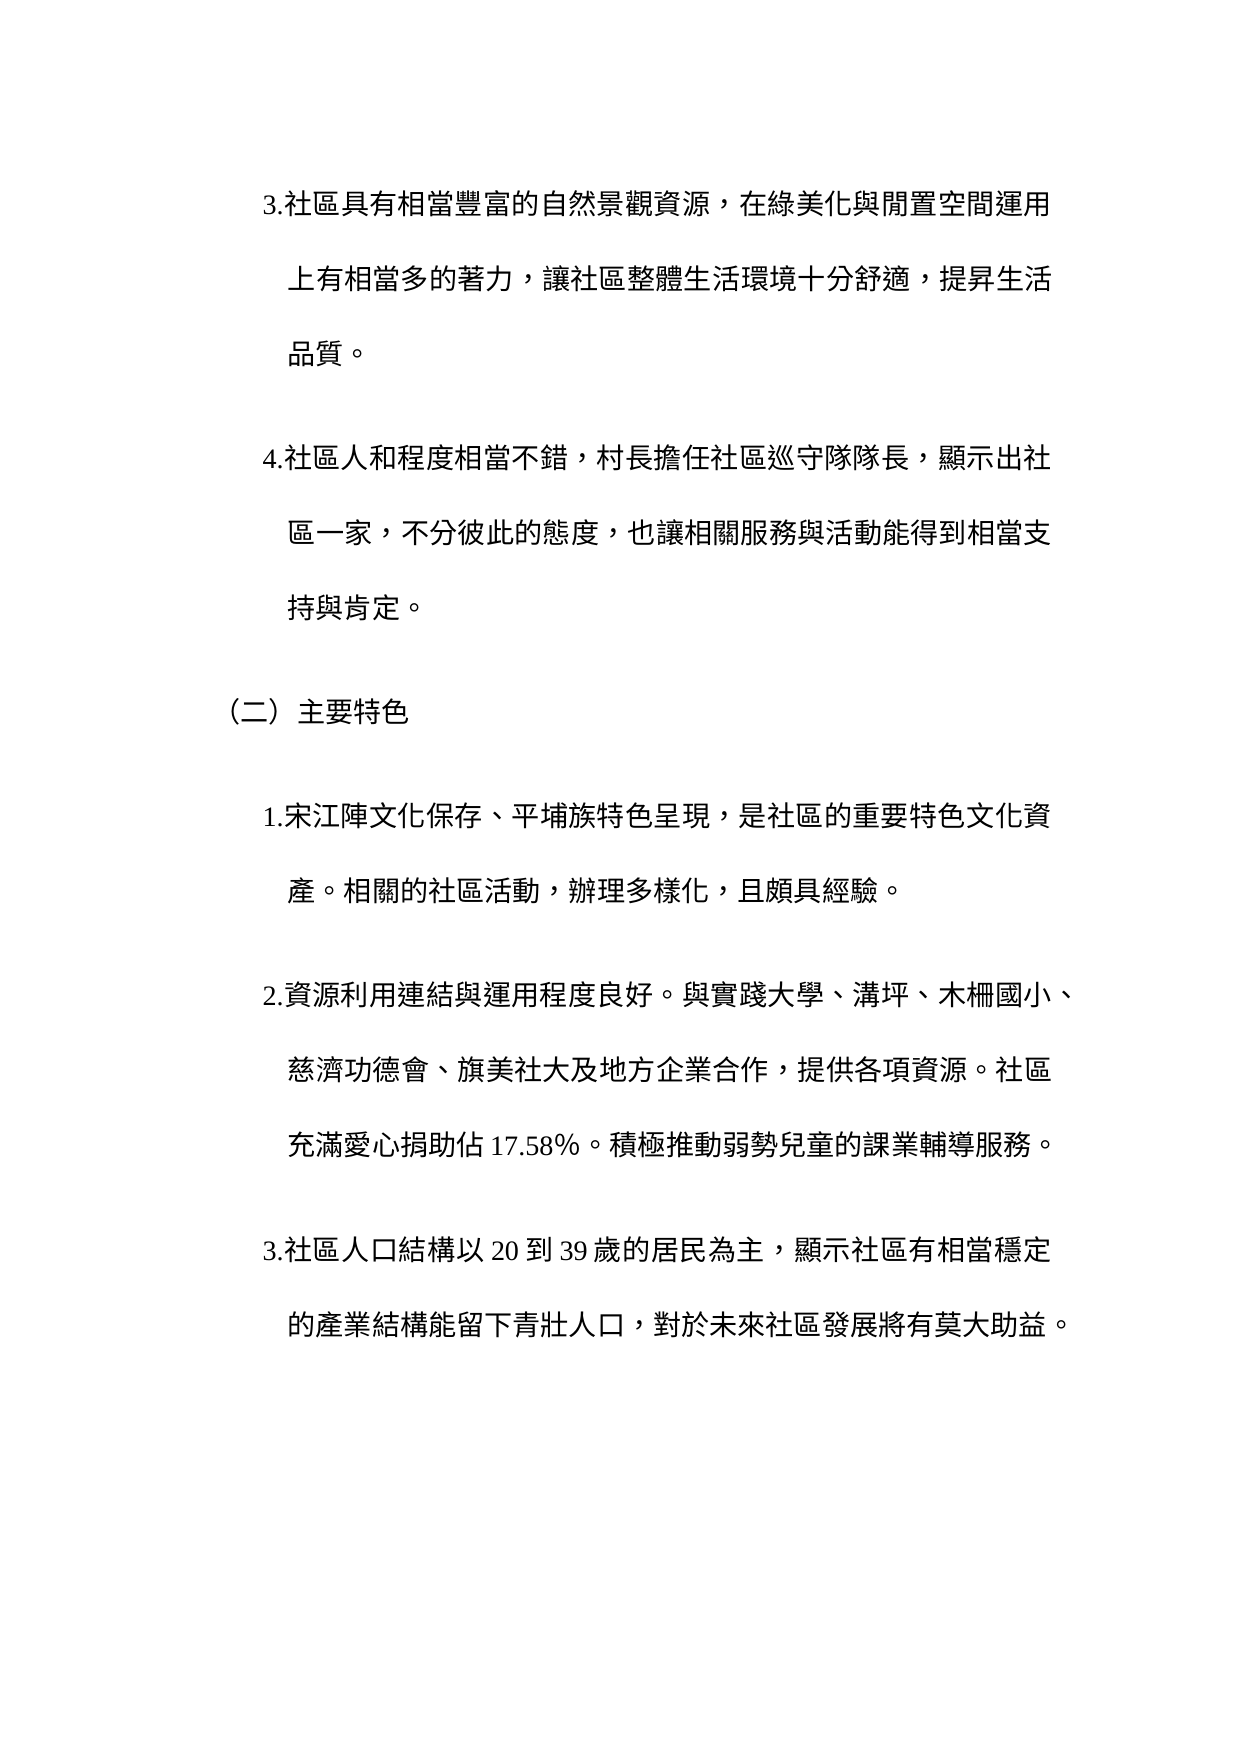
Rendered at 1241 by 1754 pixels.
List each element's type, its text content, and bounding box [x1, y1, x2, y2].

text 4.社區人和程度相當不錯，村長擔任社區巡守隊隊長，顯示出社區一家，不分彼此的態度，也讓相關服務與活動能得到相當支持與肯定。 [262, 419, 1053, 644]
text 1.宋江陣文化保存、平埔族特色呈現，是社區的重要特色文化資產。相關的社區活動，辦理多樣化，且頗具經驗。 [262, 777, 1053, 927]
text 3.社區人口結構以20到39歲的居民為主，顯示社區有相當穩定的產業結構能留下青壯人口，對於未來社區發展將有莫大助益。 [262, 1210, 1053, 1360]
text （二）主要特色 [187, 673, 1053, 748]
text 2.資源利用連結與運用程度良好。與實踐大學、溝坪、木柵國小、慈濟功德會、旗美社大及地方企業合作，提供各項資源。社區充滿愛心捐助佔17.58％。積極推動弱勢兒童的課業輔導服務。 [262, 956, 1053, 1181]
text 3.社區具有相當豐富的自然景觀資源，在綠美化與閒置空間運用上有相當多的著力，讓社區整體生活環境十分舒適，提昇生活品質。 [262, 164, 1053, 389]
